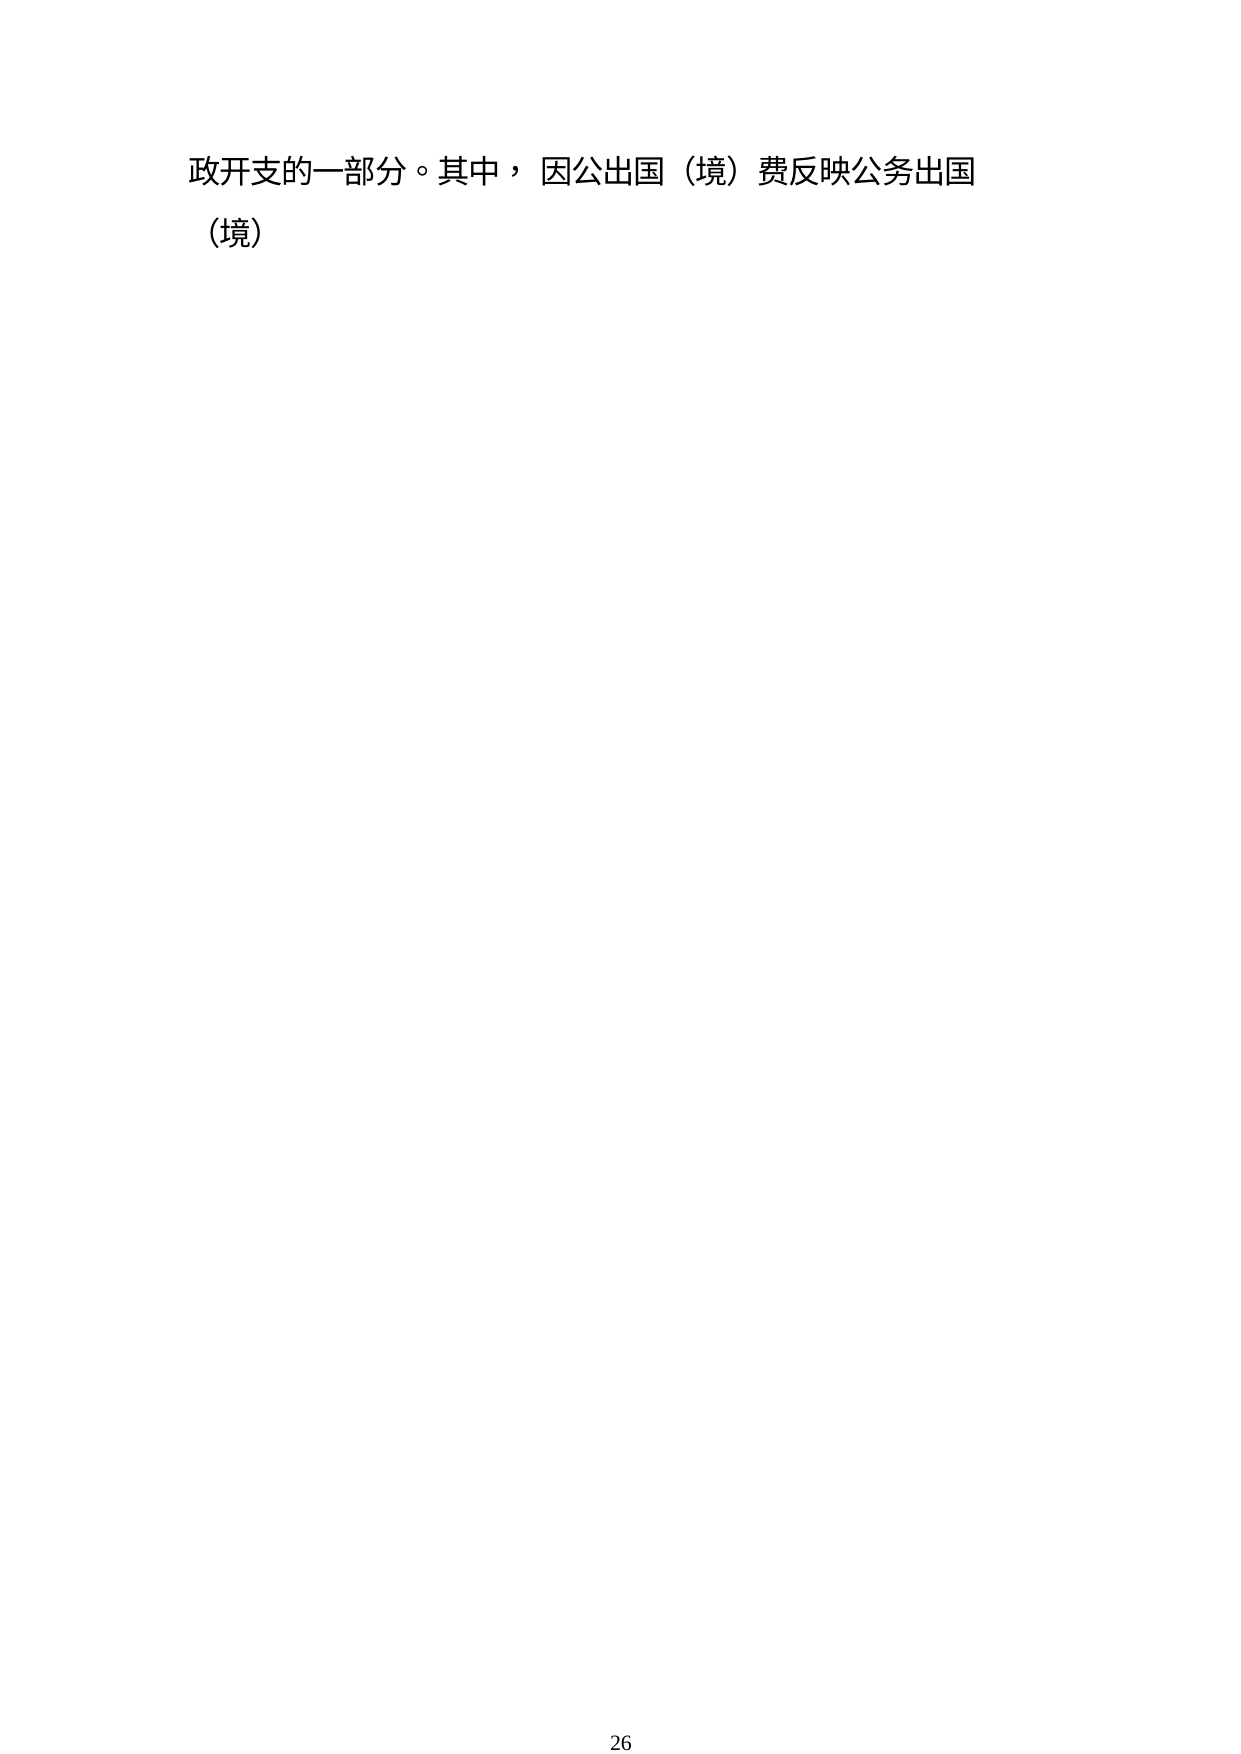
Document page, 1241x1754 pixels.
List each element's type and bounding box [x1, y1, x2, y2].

text [188, 149, 1069, 255]
